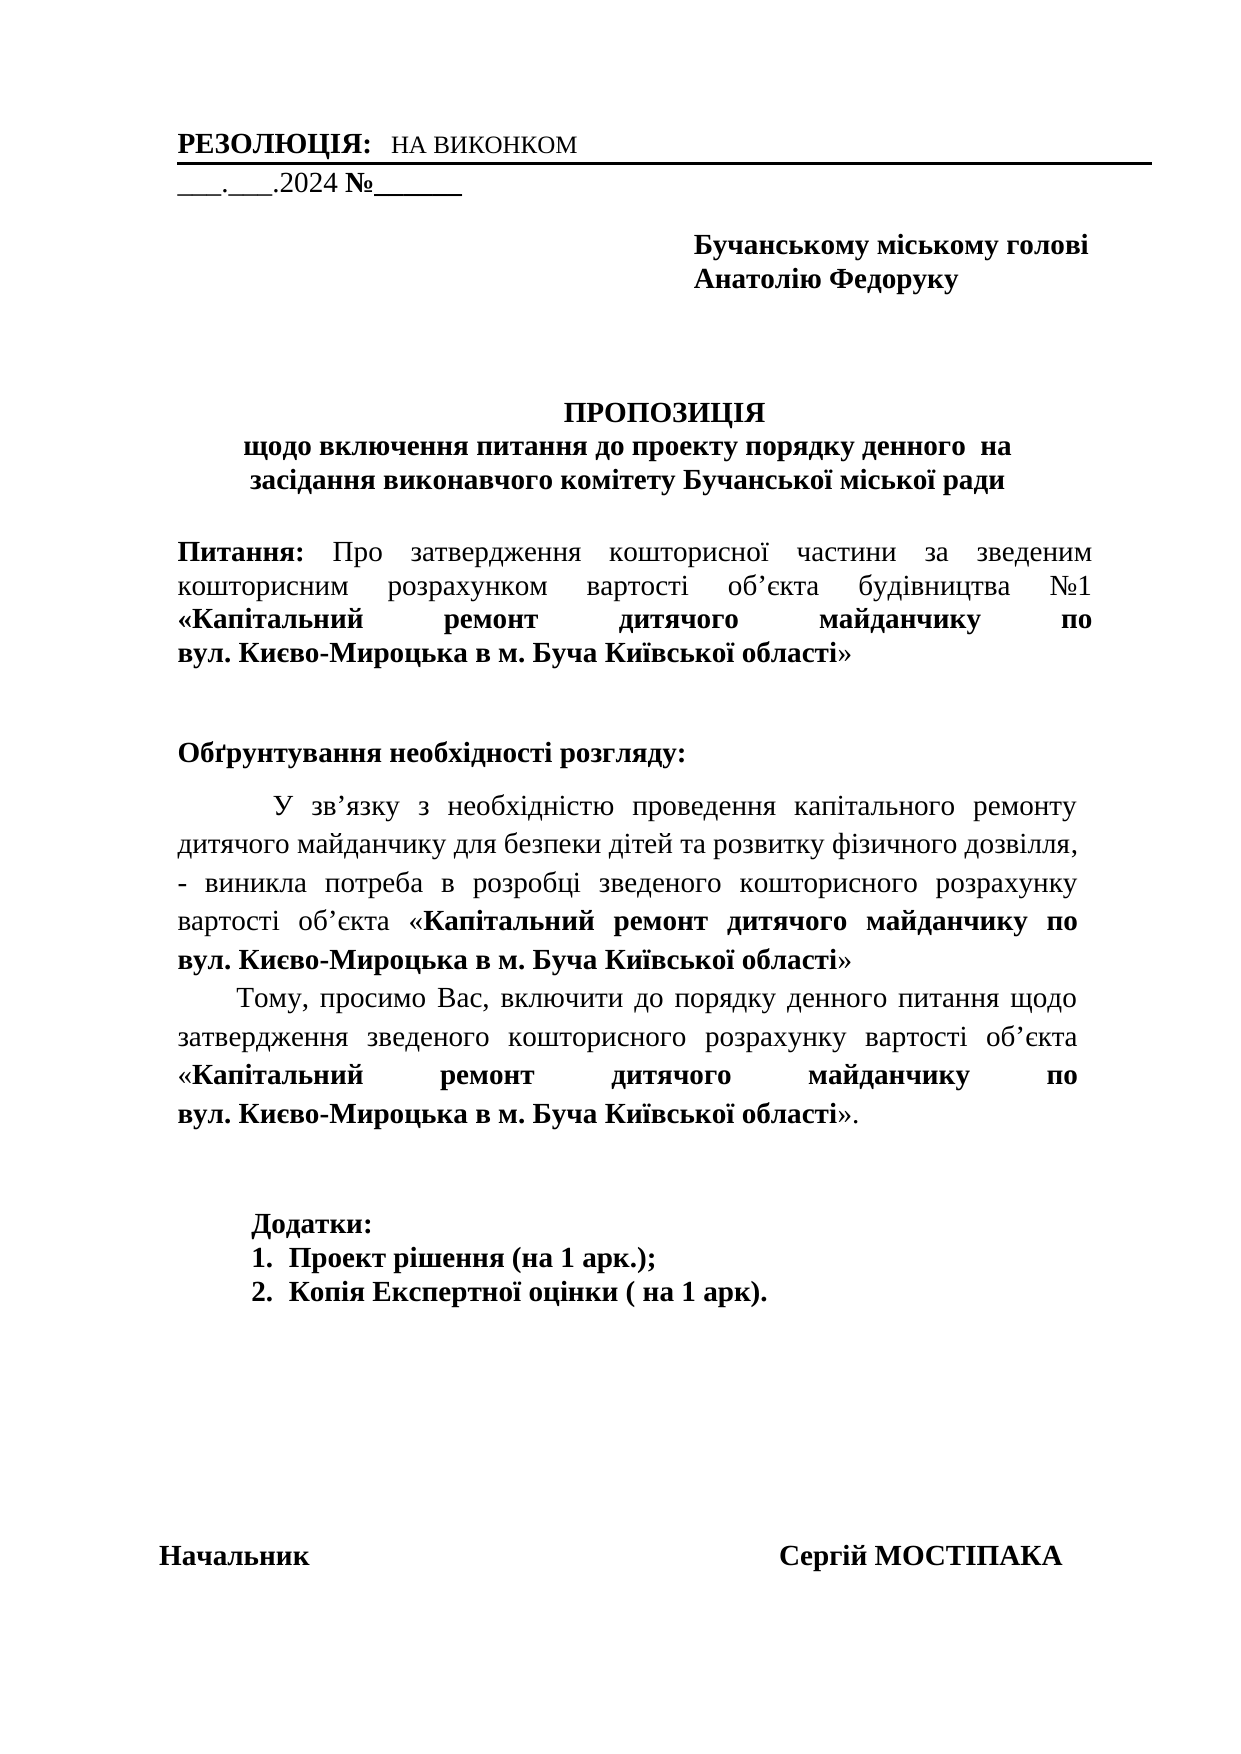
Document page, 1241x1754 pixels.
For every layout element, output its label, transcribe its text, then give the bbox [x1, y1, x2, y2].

list Копія Експертної оцінки ( на 1 арк). [251, 1274, 1152, 1307]
text Обґрунтування необхідності розгляду: [177, 735, 1149, 769]
text ___.___.2024 №______ [177, 165, 1152, 198]
text щодо включення питання до проекту порядку денного на засідання виконавчого комітету Бучанської міської ради [177, 428, 1078, 496]
text Анатолію Федоруку [693, 261, 1152, 294]
text Бучанському міському голові [693, 227, 1152, 261]
text РЕЗОЛЮЦІЯ: НА ВИКОНКОМ [177, 126, 1152, 162]
text Тому, просимо Вас, включити до порядку денного питання щодо затвердження зведеного кошторисного розрахунку вартості об’єкта «Капітальний ремонт дитячого майданчику по вул. Києво-Мироцька в м. Буча Київської області». [177, 980, 1078, 1129]
table_header Начальник [148, 1539, 768, 1572]
table_header Сергій МОСТІПАКА [768, 1539, 1240, 1572]
list Проект рішення (на 1 арк.); [251, 1240, 1152, 1274]
text Питання: Про затвердження кошторисної частини за зведеним кошторисним розрахунком вартості об’єкта будівництва №1 «Капітальний ремонт дитячого майданчику по вул. Києво-Мироцька в м. Буча Київської області» [177, 534, 1093, 668]
text ПРОПОЗИЦІЯ [177, 395, 1152, 428]
text У зв’язку з необхідністю проведення капітального ремонту дитячого майданчику для безпеки дітей та розвитку фізичного дозвілля, - виникла потреба в розробці зведеного кошторисного розрахунку вартості об’єкта «Капітальний ремонт дитячого майданчику по вул. Києво-Мироцька в м. Буча Київської області» [177, 788, 1078, 975]
text Додатки: [177, 1207, 1152, 1240]
